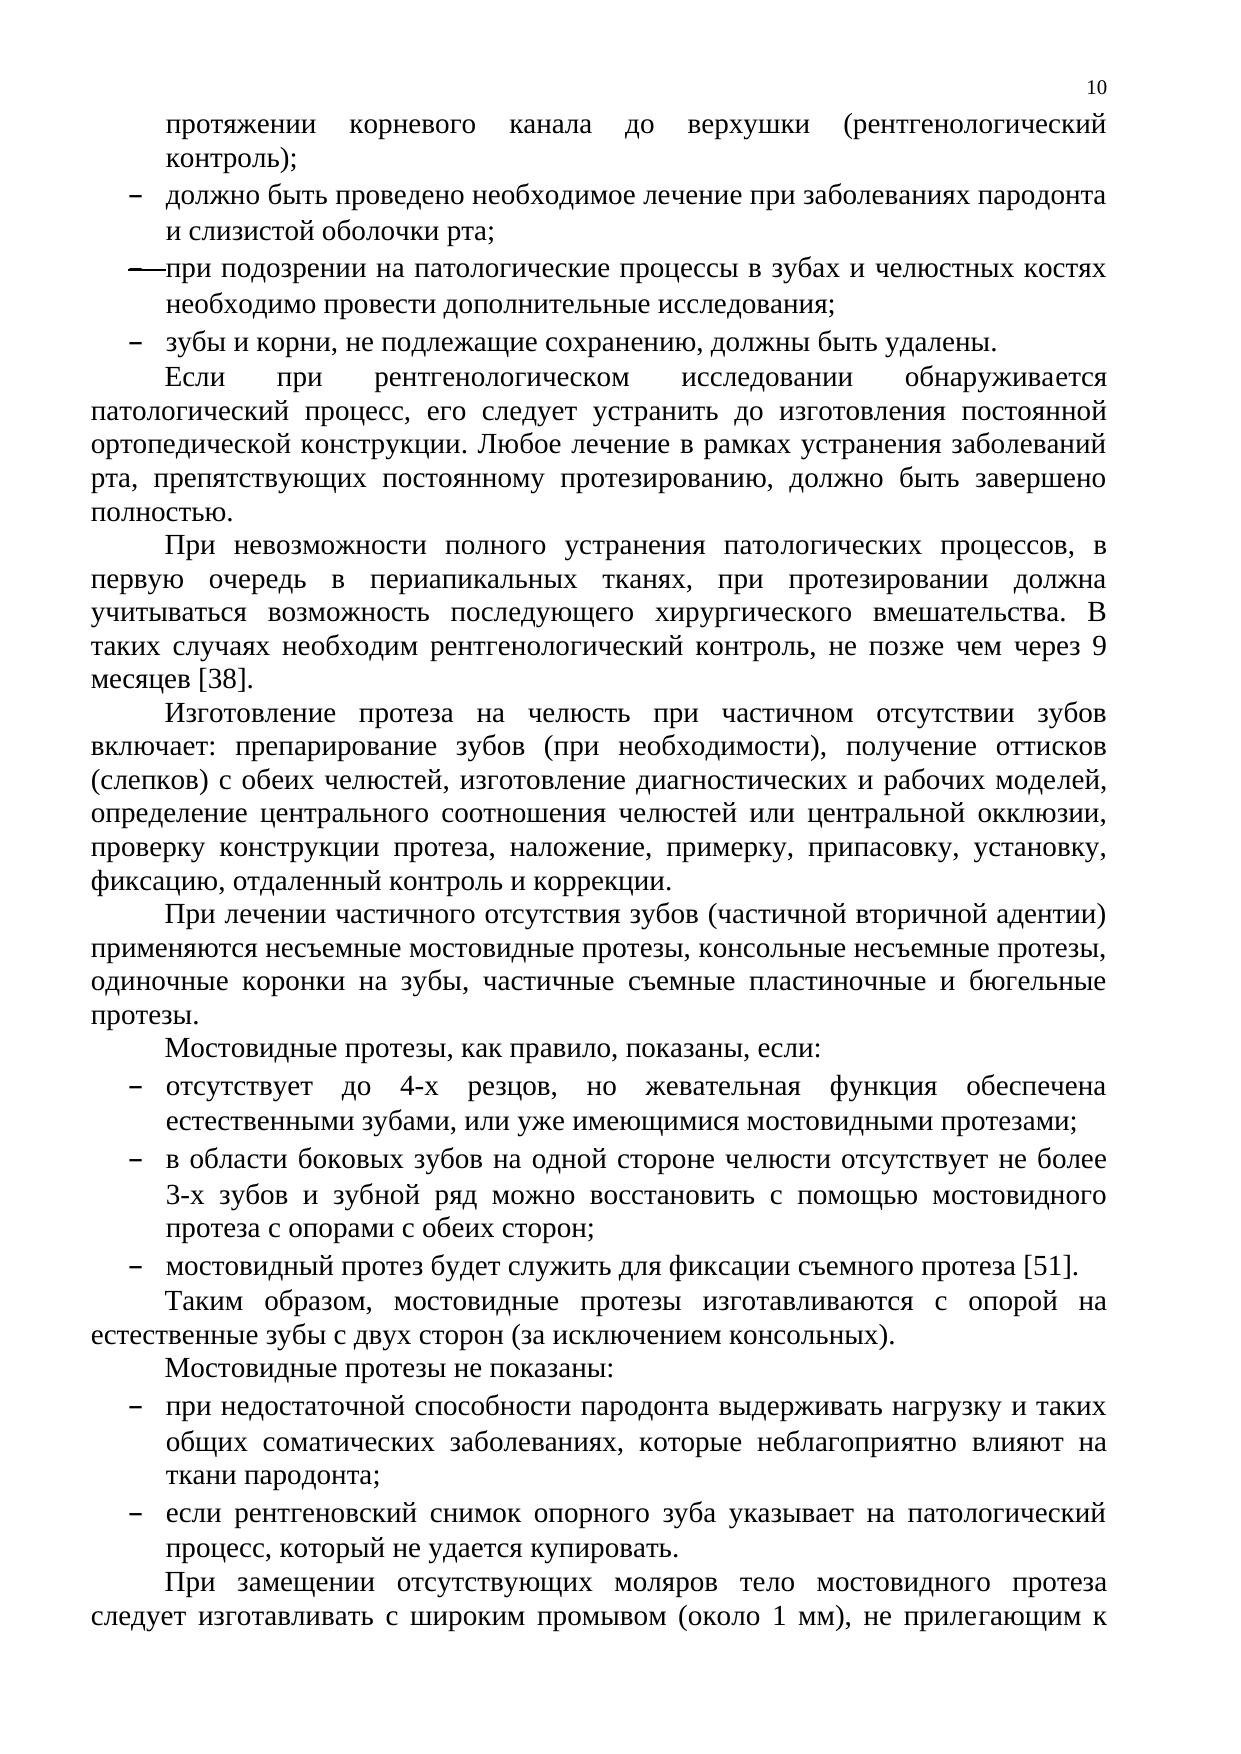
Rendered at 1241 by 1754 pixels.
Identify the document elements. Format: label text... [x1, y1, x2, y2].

text Мостовидные протезы, как правило, показаны, если: [91, 1030, 1107, 1064]
list отсутствует до 4-х резцов, но жевательная функция обеспечена естественными зубами, или уже имеющимися мостовидными протезами; [128, 1064, 1107, 1137]
text Мостовидные протезы не показаны: [91, 1351, 1107, 1384]
list должно быть проведено необходимое лечение при заболеваниях пародонта и слизистой оболочки рта; [128, 173, 1107, 247]
list если рентгеновский снимок опорного зуба указывает на патологический процесс, который не удается купировать. [128, 1491, 1107, 1564]
list зубы и корни, не подлежащие сохранению, должны быть удалены. [128, 320, 1107, 359]
list при подозрении на патологические процессы в зубах и челюстных костях необходимо провести дополнительные исследования; [128, 247, 1107, 320]
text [91, 1564, 1107, 1631]
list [128, 106, 1107, 173]
text При лечении частичного отсутствия зубов (частичной вторичной адентии) применяются несъемные мостовидные протезы, консольные несъемные протезы, одиночные коронки на зубы, частичные съемные пластиночные и бюгельные протезы. [91, 896, 1107, 1030]
text При невозможности полного устранения патологических процессов, в первую очередь в периапикальных тканях, при протезировании должна учитываться возможность последующего хирургического вмешательства. В таких случаях необходим рентгенологический контроль, не позже чем через 9 месяцев [38]. [91, 527, 1107, 695]
text Изготовление протеза на челюсть при частичном отсутствии зубов включает: препарирование зубов (при необходимости), получение оттисков (слепков) с обеих челюстей, изготовление диагностических и рабочих моделей, определение центрального соотношения челюстей или центральной окклюзии, проверку конструкции протеза, наложение, примерку, припасовку, установку, фиксацию, отдаленный контроль и коррекции. [91, 695, 1107, 896]
list мостовидный протез будет служить для фиксации съемного протеза [51]. [128, 1244, 1107, 1283]
list в области боковых зубов на одной стороне челюсти отсутствует не более 3-х зубов и зубной ряд можно восстановить с помощью мостовидного протеза с опорами с обеих сторон; [128, 1137, 1107, 1244]
list при недостаточной способности пародонта выдерживать нагрузку и таких общих соматических заболеваниях, которые неблагоприятно влияют на ткани пародонта; [128, 1384, 1107, 1491]
text Таким образом, мостовидные протезы изготавливаются с опорой на естественные зубы с двух сторон (за исключением консольных). [91, 1283, 1107, 1351]
text Если при рентгенологическом исследовании обнаруживается патологический процесс, его следует устранить до изготовления постоянной ортопедической конструкции. Любое лечение в рамках устранения заболеваний рта, препятствующих постоянному протезированию, должно быть завершено полностью. [91, 359, 1107, 527]
